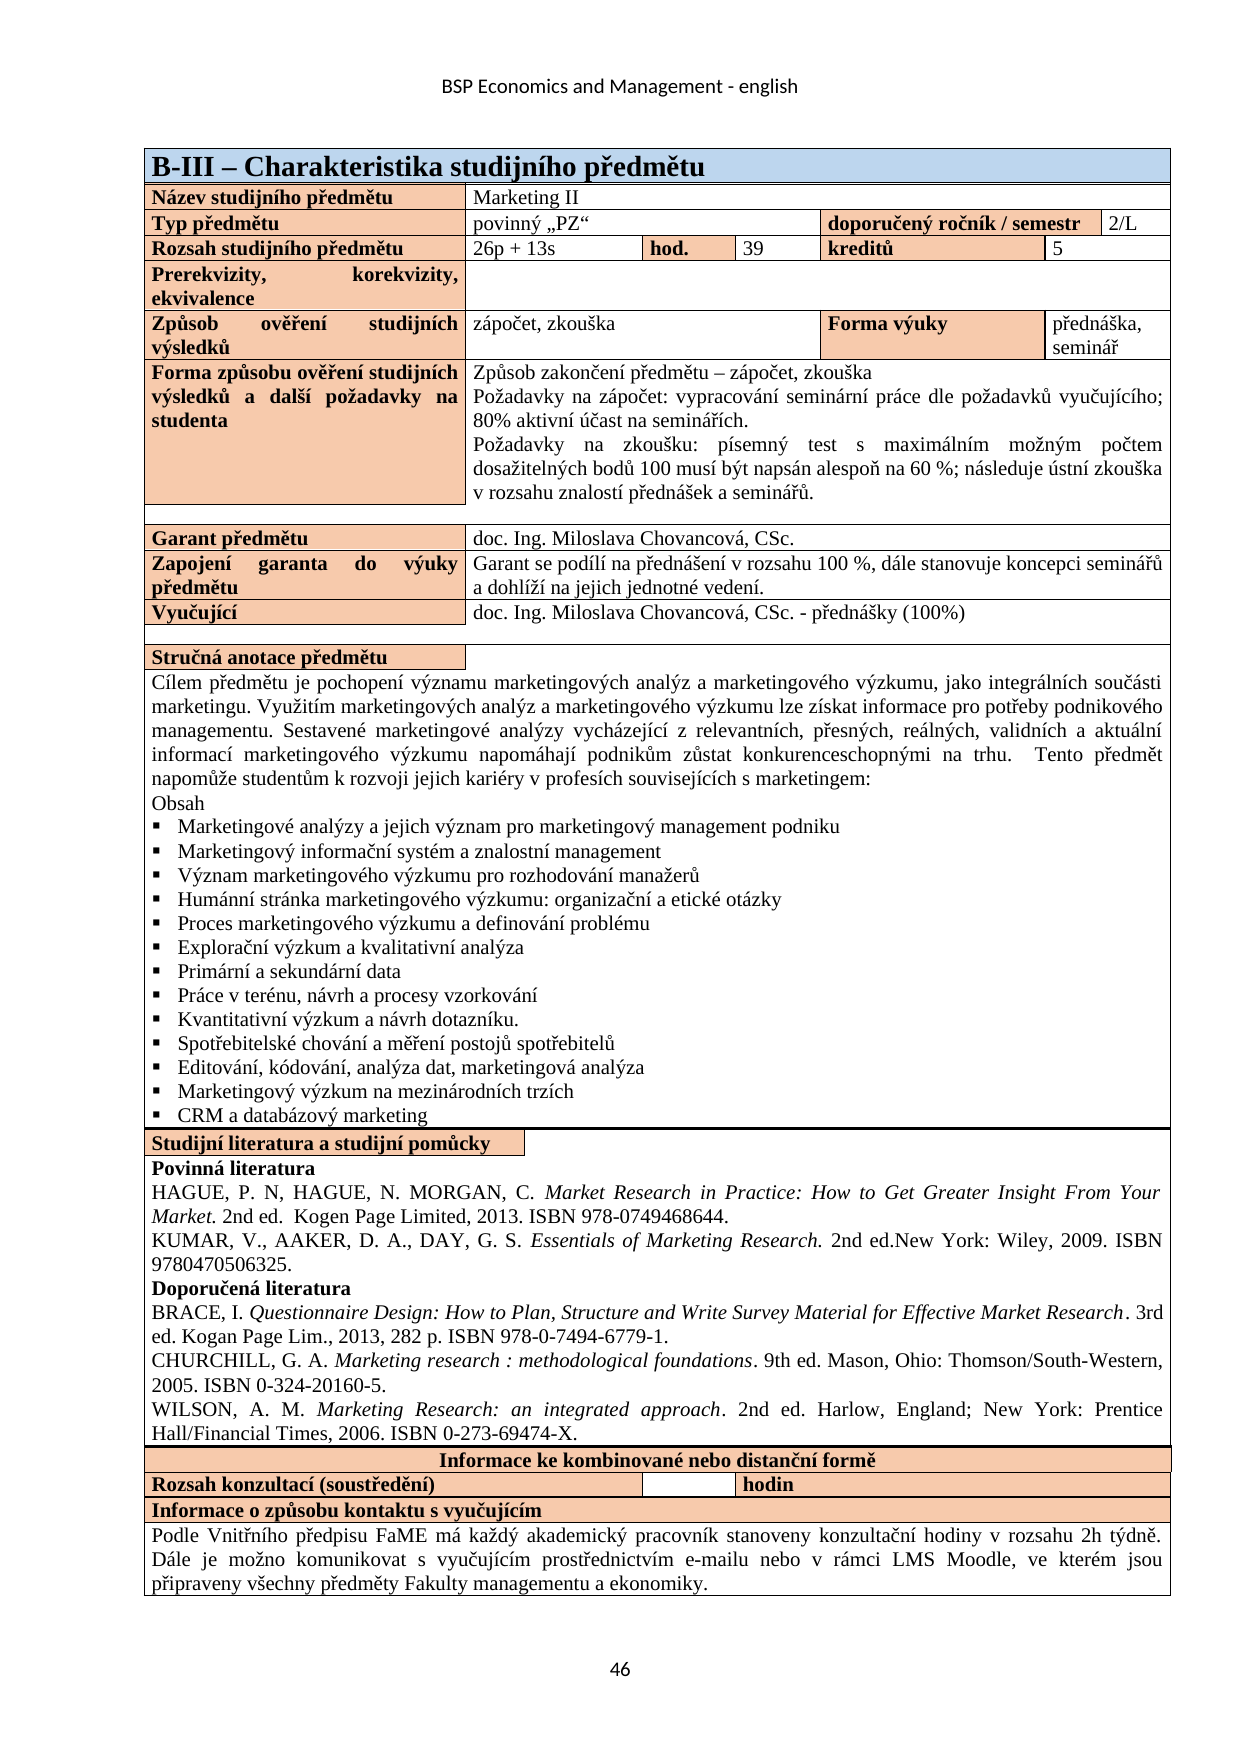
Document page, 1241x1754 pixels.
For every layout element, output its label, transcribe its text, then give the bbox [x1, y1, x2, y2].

table_cell Forma výuky [821, 311, 1044, 359]
table_cell Marketing II [466, 185, 1170, 209]
table_cell [145, 624, 1170, 644]
table_cell Rozsah konzultací (soustředění) [145, 1473, 642, 1496]
table_cell Typ předmětu [145, 210, 465, 235]
table_cell Rozsah studijního předmětu [145, 236, 465, 260]
table_cell Název studijního předmětu [145, 185, 465, 209]
table_cell Studijní literatura a studijní pomůcky [145, 1130, 524, 1155]
table_cell Cílem předmětu je pochopení významu marketingových analýz a marketingového výzkumu, jako integrálních součásti marketingu. Využitím marketingových analýz a marketingového výzkumu lze získat informace pro potřeby podnikového managementu. Sestavené marketingové analýzy vycházející z relevantních, přesných, reálných, validních a aktuální informací marketingového výzkumu napomáhají podnikům zůstat konkurenceschopnými na trhu. Tento předmět napomůže studentům k rozvoji jejich kariéry v profesích souvisejících s marketingem: Obsah Marketingové analýzy a jejich význam pro marketingový management podniku Marketingový informační systém a znalostní management Význam marketingového výzkumu pro rozhodování manažerů Humánní stránka marketingového výzkumu: organizační a etické otázky Proces marketingového výzkumu a definování problému Explorační výzkum a kvalitativní analýza Primární a sekundární data Práce v terénu, návrh a procesy vzorkování Kvantitativní výzkum a návrh dotazníku. Spotřebitelské chování a měření postojů spotřebitelů Editování, kódování, analýza dat, marketingová analýza Marketingový výzkum na mezinárodních trzích CRM a databázový marketing [145, 669, 1170, 1127]
table_cell Podle Vnitřního předpisu FaME má každý akademický pracovník stanoveny konzultační hodiny v rozsahu 2h týdně. Dále je možno komunikovat s vyučujícím prostřednictvím e-mailu nebo v rámci LMS Moodle, ve kterém jsou připraveny všechny předměty Fakulty managementu a ekonomiky. [145, 1523, 1170, 1595]
table_cell [643, 1473, 735, 1496]
table_cell doporučený ročník / semestr [821, 210, 1101, 235]
table_cell 2/L [1102, 210, 1170, 235]
table_cell [466, 645, 1170, 669]
table_cell [466, 261, 1170, 309]
table_cell Povinná literatura HAGUE, P. N,‎ HAGUE‎, N. MORGAN, C. Market Research in Practice: How to Get Greater Insight From Your Market. 2nd ed. Kogen Page Limited, 2013. ISBN 978-0749468644. KUMAR, V., AAKER, D. A., DAY, G. S. Essentials of Marketing Research. 2nd ed.New York: Wiley, 2009. ISBN 9780470506325. Doporučená literatura BRACE, I. Questionnaire Design: How to Plan, Structure and Write Survey Material for Effective Market Research. 3rd ed. Kogan Page Lim., 2013, 282 p. ISBN 978-0-7494-6779-1. CHURCHILL, G. A. Marketing research : methodological foundations. 9th ed. Mason, Ohio: Thomson/South-Western, 2005. ISBN 0-324-20160-5. WILSON, A. M. Marketing Research: an integrated approach. 2nd ed. Harlow, England; New York: Prentice Hall/Financial Times, 2006. ISBN 0-273-69474-X. [145, 1155, 1170, 1445]
table_cell přednáška, seminář [1046, 311, 1170, 359]
table_cell doc. Ing. Miloslava Chovancová, CSc. - přednášky (100%) [466, 600, 1170, 624]
table_cell [145, 504, 1170, 524]
table_cell Stručná anotace předmětu [145, 645, 465, 669]
table_cell Zapojení garanta do výuky předmětu [145, 551, 465, 599]
table_cell hod. [643, 236, 735, 260]
table_cell povinný „PZ“ [466, 210, 820, 235]
table_cell Způsob ověření studijních výsledků [145, 311, 465, 359]
table_cell Garant předmětu [145, 525, 465, 549]
table_cell [525, 1130, 1170, 1155]
table_cell Prerekvizity, korekvizity, ekvivalence [145, 261, 465, 309]
table_cell Garant se podílí na přednášení v rozsahu 100 %, dále stanovuje koncepci seminářů a dohlíží na jejich jednotné vedení. [466, 551, 1170, 599]
table_cell 39 [736, 236, 820, 260]
table_cell 5 [1046, 236, 1170, 260]
table_cell Vyučující [145, 600, 465, 624]
table_cell zápočet, zkouška [466, 311, 820, 359]
table_cell 26p + 13s [466, 236, 642, 260]
table_header B-III – Charakteristika studijního předmětu [145, 149, 1170, 182]
table_cell Způsob zakončení předmětu – zápočet, zkouška Požadavky na zápočet: vypracování seminární práce dle požadavků vyučujícího; 80% aktivní účast na seminářích. Požadavky na zkoušku: písemný test s maximálním možným počtem dosažitelných bodů 100 musí být napsán alespoň na 60 %; následuje ústní zkouška v rozsahu znalostí přednášek a seminářů. [466, 360, 1170, 504]
table_cell Forma způsobu ověření studijních výsledků a další požadavky na studenta [145, 360, 465, 504]
table_cell kreditů [821, 236, 1044, 260]
table_cell Informace ke kombinované nebo distanční formě [145, 1448, 1171, 1472]
table_cell hodin [736, 1473, 1170, 1496]
table_cell Informace o způsobu kontaktu s vyučujícím [145, 1498, 1170, 1522]
table_cell doc. Ing. Miloslava Chovancová, CSc. [466, 525, 1170, 549]
